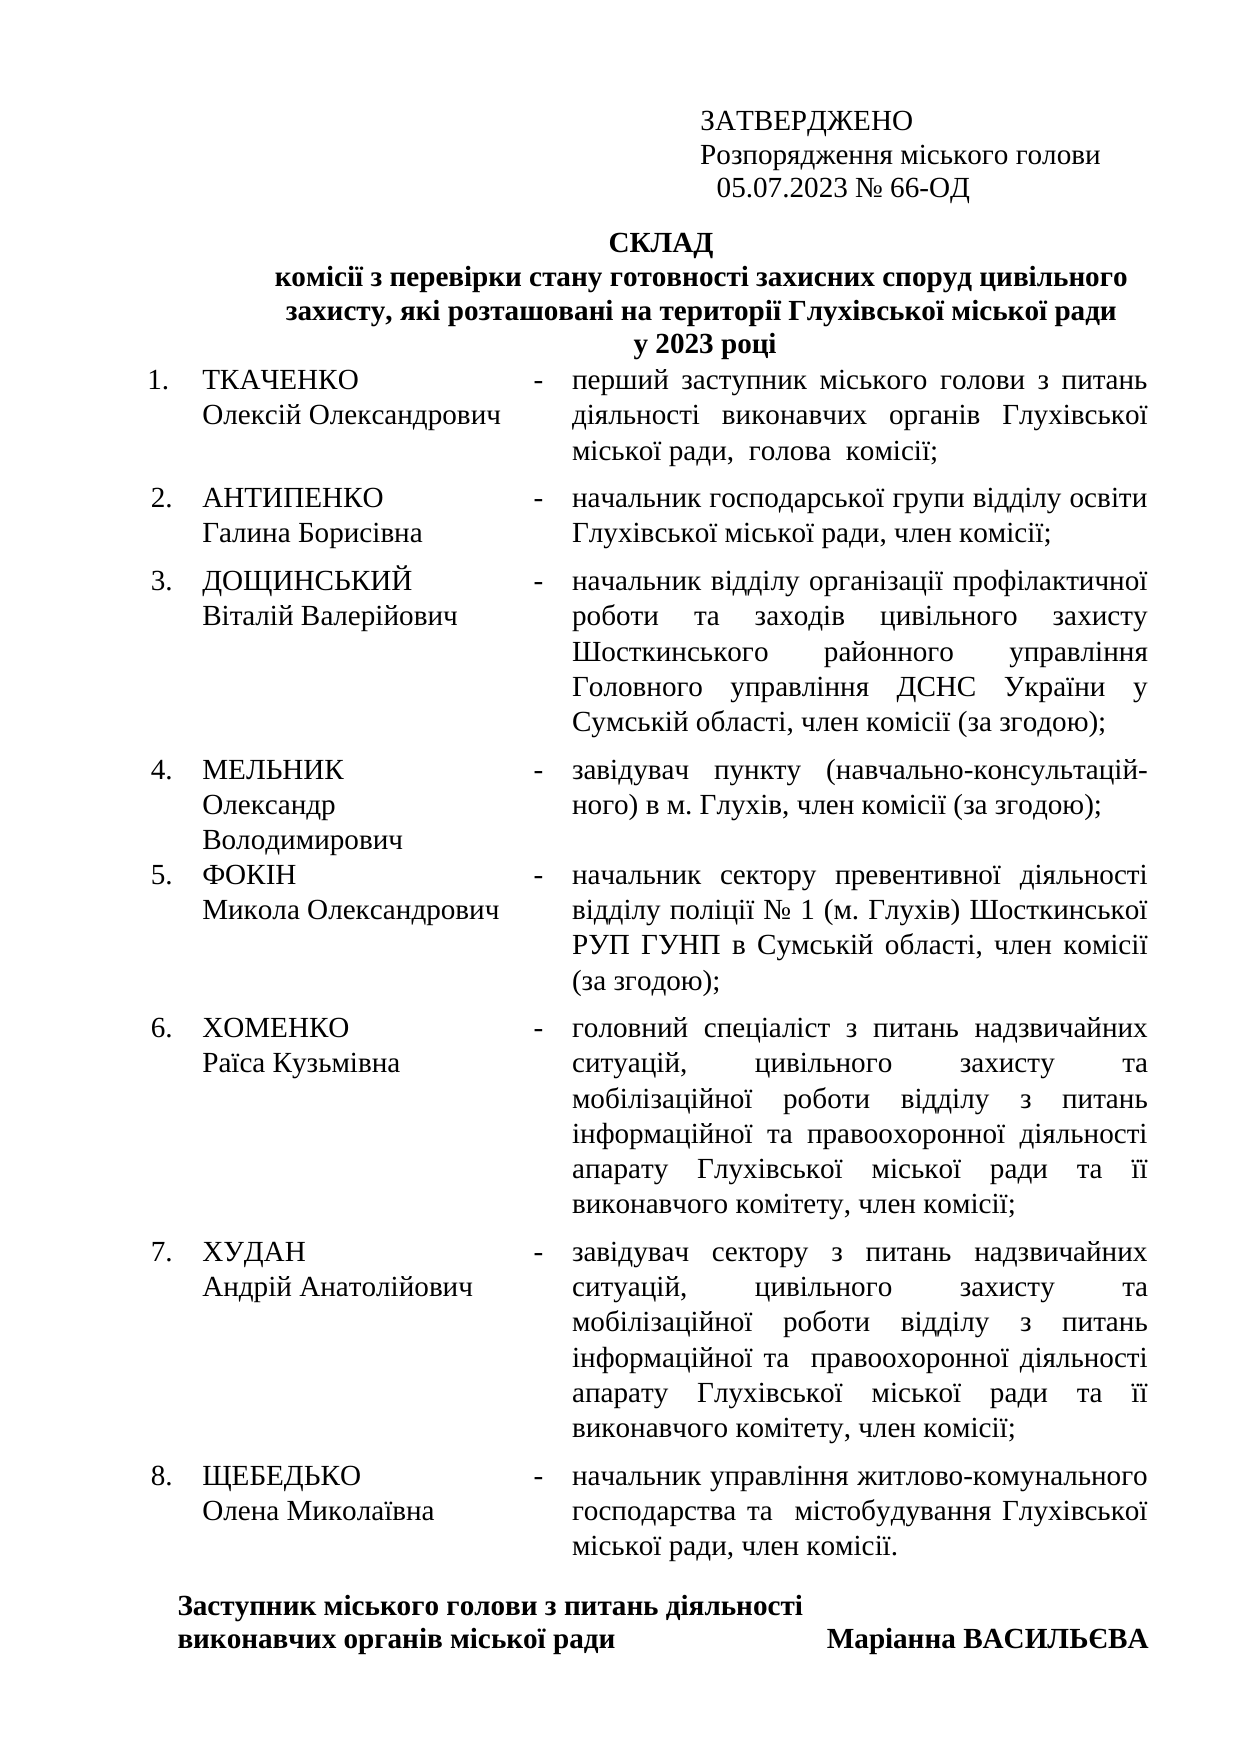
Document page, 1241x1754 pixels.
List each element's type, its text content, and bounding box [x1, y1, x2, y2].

table_cell 2. [132, 480, 191, 563]
table_cell ФОКІН Микола Олександрович [191, 857, 516, 1010]
text ЗАТВЕРДЖЕНО [177, 103, 1152, 137]
table_cell 6. [132, 1010, 191, 1234]
table_cell - [516, 1234, 561, 1458]
table_cell - [516, 1010, 561, 1234]
table_header перший заступник міського голови з питань діяльності виконавчих органів Глухівської міської ради, голова комісії; [561, 362, 1166, 480]
table_cell начальник відділу організації профілактичної роботи та заходів цивільного захисту Шосткинського районного управління Головного управління ДСНС України у Сумській області, член комісії (за згодою); [561, 563, 1166, 752]
text виконавчих органів міської ради Маріанна ВАСИЛЬЄВА [177, 1621, 1152, 1655]
table_cell начальник управління житлово-комунального господарства та містобудування Глухівської міської ради, член комісії. [561, 1458, 1166, 1576]
table_cell 4. [132, 752, 191, 857]
table_cell АНТИПЕНКО Галина Борисівна [191, 480, 516, 563]
text 05.07.2023 № 66-ОД [177, 171, 1152, 204]
table_cell - [516, 563, 561, 752]
table_cell завідувач пункту (навчально-консультацій-ного) в м. Глухів, член комісії (за згодою); [561, 752, 1166, 857]
text СКЛАД [177, 226, 1152, 259]
table_cell начальник господарської групи відділу освіти Глухівської міської ради, член комісії; [561, 480, 1166, 563]
table_cell 8. [132, 1458, 191, 1576]
table_cell завідувач сектору з питань надзвичайних ситуацій, цивільного захисту та мобілізаційної роботи відділу з питань інформаційної та правоохоронної діяльності апарату Глухівської міської ради та її виконавчого комітету, член комісії; [561, 1234, 1166, 1458]
table_header 1. [132, 362, 191, 480]
table_cell - [516, 480, 561, 563]
table_cell - [516, 1458, 561, 1576]
table_cell головний спеціаліст з питань надзвичайних ситуацій, цивільного захисту та мобілізаційної роботи відділу з питань інформаційної та правоохоронної діяльності апарату Глухівської міської ради та її виконавчого комітету, член комісії; [561, 1010, 1166, 1234]
table_cell - [516, 857, 561, 1010]
table_cell 7. [132, 1234, 191, 1458]
table_cell - [516, 752, 561, 857]
table_cell 5. [132, 857, 191, 1010]
table_cell 3. [132, 563, 191, 752]
text комісії з перевірки стану готовності захисних споруд цивільного захисту, які розташовані на території Глухівської міської ради [251, 259, 1152, 326]
table_header - [516, 362, 561, 480]
text Розпорядження міського голови [177, 137, 1152, 171]
table_cell ЩЕБЕДЬКО Олена Миколаївна [191, 1458, 516, 1576]
table_cell МЕЛЬНИК Олександр Володимирович [191, 752, 516, 857]
text Заступник міського голови з питань діяльності [177, 1588, 1152, 1621]
table_header ТКАЧЕНКО Олексій Олександрович [191, 362, 516, 480]
table_cell начальник сектору превентивної діяльності відділу поліції № 1 (м. Глухів) Шосткинської РУП ГУНП в Сумській області, член комісії (за згодою); [561, 857, 1166, 1010]
text у 2023 році [251, 326, 1152, 360]
table_cell ХУДАН Андрій Анатолійович [191, 1234, 516, 1458]
table_cell ХОМЕНКО Раїса Кузьмівна [191, 1010, 516, 1234]
table_cell ДОЩИНСЬКИЙ Віталій Валерійович [191, 563, 516, 752]
